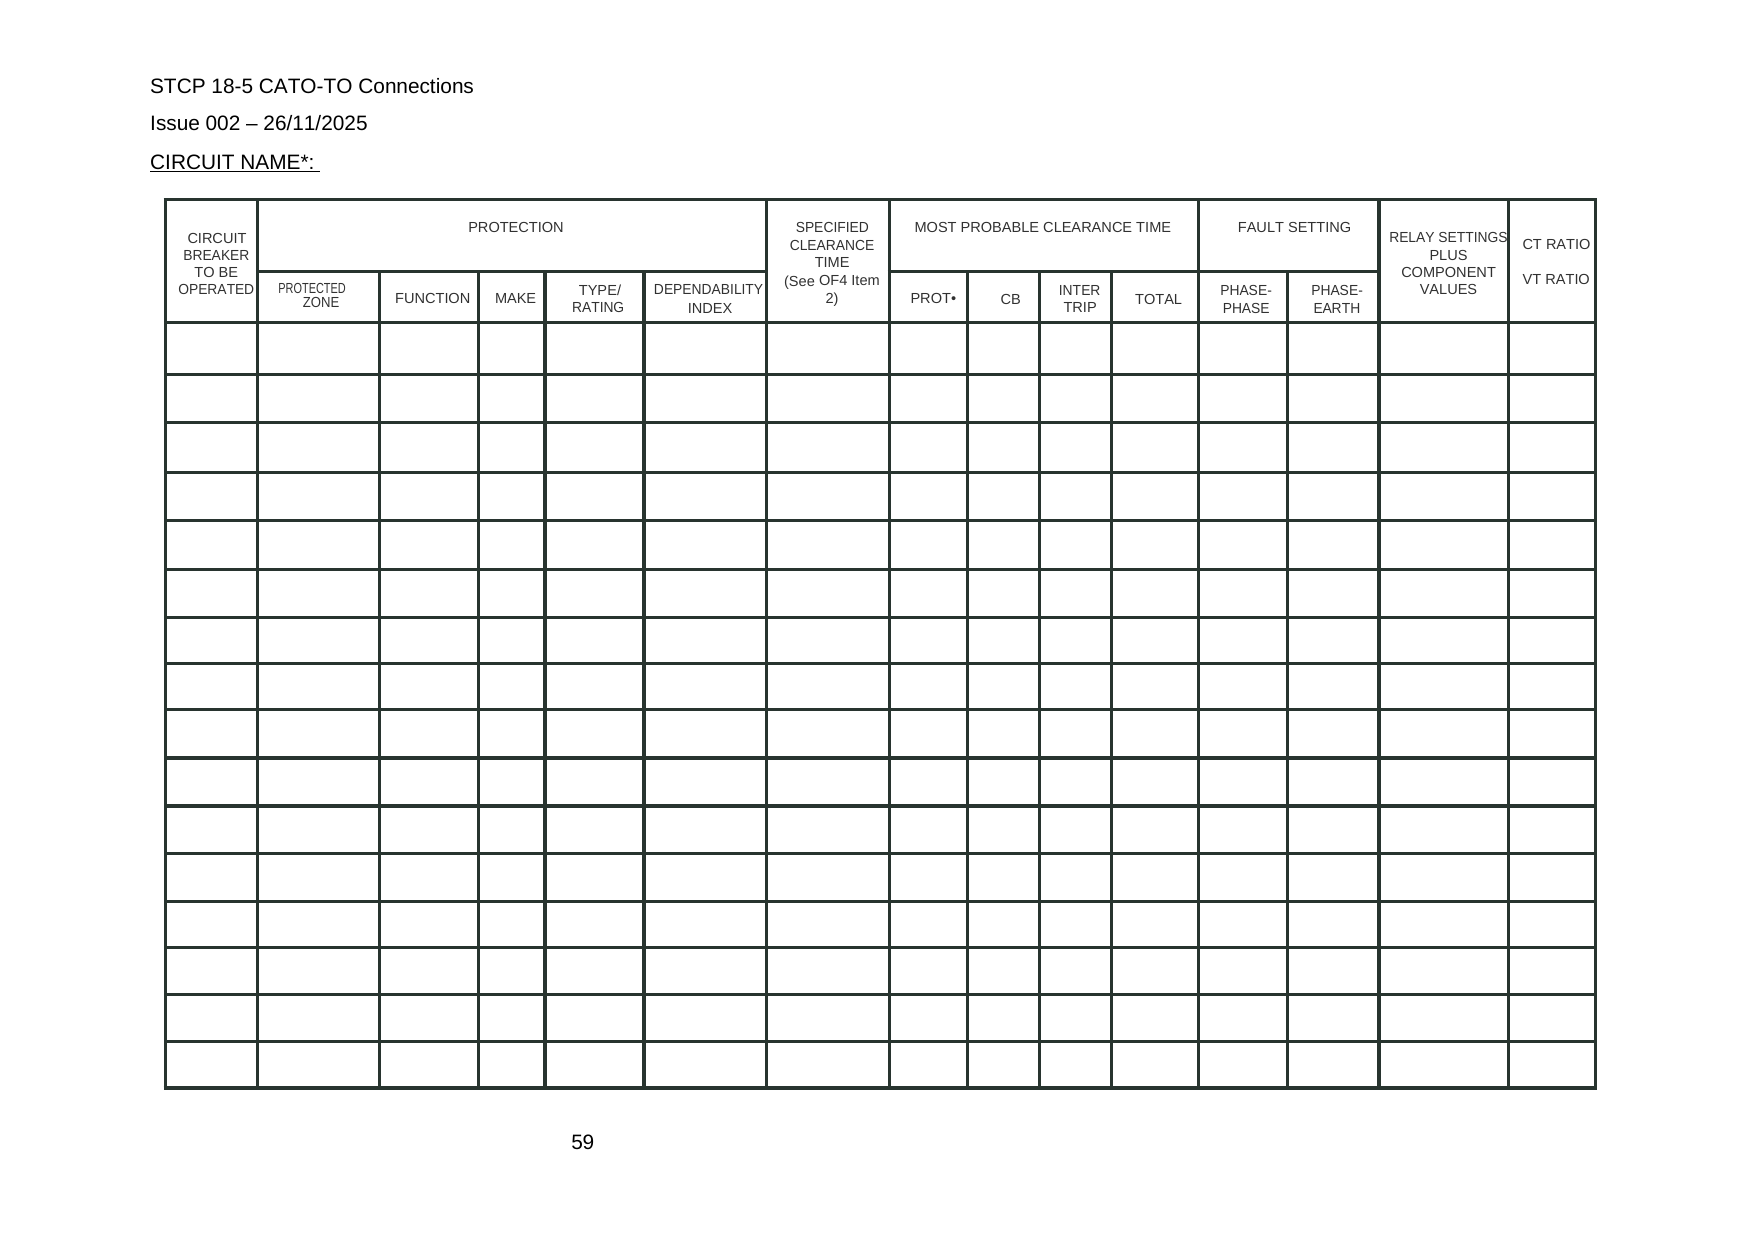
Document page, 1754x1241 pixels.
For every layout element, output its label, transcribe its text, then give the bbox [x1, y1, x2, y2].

table_cell [969, 619, 1038, 662]
table_cell [547, 760, 642, 804]
table_cell [381, 996, 477, 1040]
table_cell TOTAL [1113, 273, 1197, 321]
table_cell CB [969, 273, 1038, 321]
table_cell [259, 619, 378, 662]
table_cell [480, 711, 543, 756]
table_cell [646, 324, 765, 373]
table_cell [480, 665, 543, 708]
table_cell [1289, 855, 1377, 900]
table_cell [768, 619, 888, 662]
table_cell [969, 424, 1038, 471]
table_cell [547, 949, 642, 993]
table_cell [1200, 324, 1286, 373]
table_cell [547, 996, 642, 1040]
table_cell [480, 324, 543, 373]
table_cell [1381, 376, 1507, 421]
table_cell PROT• [891, 273, 966, 321]
table_cell [768, 665, 888, 708]
table_cell [969, 808, 1038, 852]
table_cell [381, 474, 477, 519]
table_cell [381, 711, 477, 756]
table_cell [259, 522, 378, 567]
table_cell [891, 996, 966, 1040]
table_cell [1200, 760, 1286, 804]
table_cell [1113, 665, 1197, 708]
table_cell [1113, 376, 1197, 421]
table_cell [969, 665, 1038, 708]
table_cell [646, 996, 765, 1040]
table_cell [259, 949, 378, 993]
table_header MOST PROBABLE CLEARANCE TIME [891, 201, 1197, 270]
table_cell [1381, 619, 1507, 662]
table_cell [646, 424, 765, 471]
table_cell [381, 424, 477, 471]
table_cell [1113, 949, 1197, 993]
table_cell [1113, 1043, 1197, 1086]
table_cell [259, 1043, 378, 1086]
table_cell [1041, 855, 1110, 900]
table_cell [259, 571, 378, 616]
table_cell [1289, 619, 1377, 662]
table_cell [1381, 711, 1507, 756]
table_cell [480, 903, 543, 946]
table_cell [1113, 760, 1197, 804]
table_cell [1510, 571, 1594, 616]
table_cell [969, 903, 1038, 946]
table_cell [646, 619, 765, 662]
table_cell [480, 1043, 543, 1086]
table_cell [646, 855, 765, 900]
table_cell [1113, 474, 1197, 519]
table_cell [381, 376, 477, 421]
table_cell [167, 1043, 256, 1086]
table_cell [1200, 474, 1286, 519]
table_cell [768, 376, 888, 421]
table_cell [1041, 522, 1110, 567]
table_cell [969, 996, 1038, 1040]
table_cell [1289, 711, 1377, 756]
table_cell [1381, 324, 1507, 373]
table_cell [1200, 996, 1286, 1040]
table_cell [768, 996, 888, 1040]
table_cell [167, 949, 256, 993]
table_cell [1113, 711, 1197, 756]
table_cell [480, 474, 543, 519]
table_cell [167, 808, 256, 852]
table_cell [1381, 855, 1507, 900]
table_cell [1510, 665, 1594, 708]
table_cell [259, 855, 378, 900]
table_cell [1113, 855, 1197, 900]
table_cell [547, 711, 642, 756]
table_cell [1200, 949, 1286, 993]
table_cell [480, 619, 543, 662]
table_cell [1510, 855, 1594, 900]
table_cell [1041, 903, 1110, 946]
table_cell [547, 522, 642, 567]
table_cell [1200, 711, 1286, 756]
table_header PROTECTION [259, 201, 765, 270]
table_cell [167, 522, 256, 567]
table_cell [1113, 996, 1197, 1040]
table_cell [1381, 1043, 1507, 1086]
table_cell [891, 324, 966, 373]
table_cell [1113, 619, 1197, 662]
table_cell [891, 808, 966, 852]
table_cell [1289, 903, 1377, 946]
table_cell [891, 855, 966, 900]
table_cell [1289, 949, 1377, 993]
table_cell [1289, 760, 1377, 804]
table_cell [1113, 571, 1197, 616]
table_cell [1289, 324, 1377, 373]
table_cell [1289, 424, 1377, 471]
table_cell [480, 424, 543, 471]
table_cell [1041, 949, 1110, 993]
table_cell [167, 711, 256, 756]
table_header SPECIFIED CLEARANCE TIME (See OF4 Item 2) [768, 201, 888, 321]
table_cell [969, 1043, 1038, 1086]
table_cell [1041, 571, 1110, 616]
table_cell [547, 424, 642, 471]
table_cell [891, 424, 966, 471]
table_cell [1200, 855, 1286, 900]
table_cell [167, 665, 256, 708]
table_cell MAKE [480, 273, 543, 321]
table_cell [381, 324, 477, 373]
table_cell [1200, 376, 1286, 421]
table_cell [1200, 665, 1286, 708]
table_cell [1510, 324, 1594, 373]
table_cell [1289, 376, 1377, 421]
table_cell [1113, 522, 1197, 567]
table_cell [768, 324, 888, 373]
table_cell [1041, 760, 1110, 804]
table_cell [1113, 903, 1197, 946]
table_cell [969, 855, 1038, 900]
table_cell [1289, 1043, 1377, 1086]
table_cell [768, 855, 888, 900]
table_cell [1200, 619, 1286, 662]
table_cell DEPENDABILITY INDEX [646, 273, 765, 321]
table_cell [1381, 474, 1507, 519]
table_cell [768, 1043, 888, 1086]
table_cell [1113, 808, 1197, 852]
table_cell [1510, 1043, 1594, 1086]
table_cell [381, 571, 477, 616]
table_cell [646, 665, 765, 708]
table_cell [259, 665, 378, 708]
table_cell [381, 760, 477, 804]
table_cell [768, 711, 888, 756]
table_cell [1381, 522, 1507, 567]
table_cell [969, 522, 1038, 567]
table_cell [1113, 424, 1197, 471]
table_cell [381, 855, 477, 900]
table_cell [1510, 424, 1594, 471]
table_cell [259, 808, 378, 852]
table_cell [1113, 324, 1197, 373]
table_cell [1510, 522, 1594, 567]
table_cell [1289, 808, 1377, 852]
table_cell [768, 474, 888, 519]
table_cell [381, 619, 477, 662]
table_cell [646, 760, 765, 804]
table_cell [1200, 808, 1286, 852]
table_cell [1200, 424, 1286, 471]
table_cell [891, 711, 966, 756]
table_cell [1200, 522, 1286, 567]
table_cell [646, 522, 765, 567]
table_cell [1381, 760, 1507, 804]
table_cell [768, 522, 888, 567]
table_cell [1289, 996, 1377, 1040]
table_cell [1041, 996, 1110, 1040]
table_cell [1041, 711, 1110, 756]
table_cell [1381, 996, 1507, 1040]
table_cell [547, 903, 642, 946]
table_cell [969, 376, 1038, 421]
table_cell TYPE/ RATING [547, 273, 642, 321]
table_cell [1289, 522, 1377, 567]
table_cell [1381, 665, 1507, 708]
table_cell [547, 808, 642, 852]
table_cell [1510, 619, 1594, 662]
table_cell [768, 949, 888, 993]
table_cell [891, 522, 966, 567]
text CIRCUIT NAME*: [150, 150, 1604, 174]
table_cell [646, 808, 765, 852]
table_cell [547, 571, 642, 616]
table_header CT RATIO VT RATIO [1510, 201, 1594, 321]
table_cell [1510, 808, 1594, 852]
table_cell [547, 474, 642, 519]
table_cell [167, 996, 256, 1040]
table_cell [1289, 571, 1377, 616]
table_cell [1510, 760, 1594, 804]
table_cell [259, 324, 378, 373]
table_cell [646, 711, 765, 756]
table_cell [891, 949, 966, 993]
table_cell PROTECTED ZONE [259, 273, 378, 321]
table_cell [969, 949, 1038, 993]
table_cell [381, 1043, 477, 1086]
table_cell [891, 376, 966, 421]
table_cell [547, 1043, 642, 1086]
table_cell [167, 903, 256, 946]
table_cell [547, 376, 642, 421]
table_cell [1041, 808, 1110, 852]
table_cell [480, 376, 543, 421]
table_cell [969, 760, 1038, 804]
table_cell [1381, 808, 1507, 852]
table_cell [480, 996, 543, 1040]
table_cell [167, 424, 256, 471]
table_cell [1510, 376, 1594, 421]
table_cell [547, 324, 642, 373]
table_cell [480, 760, 543, 804]
table_cell [891, 760, 966, 804]
table_cell [768, 808, 888, 852]
table_header CIRCUIT BREAKER TO BE OPERATED [167, 201, 256, 321]
table_cell [891, 903, 966, 946]
table_cell [1200, 1043, 1286, 1086]
table_cell [259, 996, 378, 1040]
table_cell [1510, 903, 1594, 946]
table_cell [1381, 571, 1507, 616]
table_cell [891, 474, 966, 519]
table_cell [1200, 903, 1286, 946]
table_cell [1510, 949, 1594, 993]
table_cell [768, 424, 888, 471]
table_cell [167, 619, 256, 662]
table_cell PHASE- PHASE [1200, 273, 1286, 321]
table_cell [381, 808, 477, 852]
table_cell [167, 376, 256, 421]
table_cell [167, 324, 256, 373]
table_header FAULT SETTING [1200, 201, 1377, 270]
table_cell [167, 571, 256, 616]
table_cell [646, 376, 765, 421]
table_cell [891, 571, 966, 616]
table_cell [646, 474, 765, 519]
table_cell [480, 949, 543, 993]
table_cell [969, 711, 1038, 756]
table_cell [1041, 376, 1110, 421]
table_cell [969, 324, 1038, 373]
table_cell [1510, 711, 1594, 756]
table_cell [969, 571, 1038, 616]
table_cell [167, 760, 256, 804]
table_cell [480, 522, 543, 567]
table_cell [167, 474, 256, 519]
table_cell PHASE- EARTH [1289, 273, 1377, 321]
table_cell [1041, 619, 1110, 662]
table_cell [259, 711, 378, 756]
table_cell [646, 949, 765, 993]
table_cell [480, 808, 543, 852]
table_cell [969, 474, 1038, 519]
table_cell [1289, 474, 1377, 519]
table_cell [259, 903, 378, 946]
table_cell [1289, 665, 1377, 708]
table_cell [891, 665, 966, 708]
table_cell [1041, 324, 1110, 373]
table_cell [1041, 474, 1110, 519]
table_cell [381, 949, 477, 993]
table_cell [1041, 1043, 1110, 1086]
table_cell [1381, 424, 1507, 471]
table_cell [259, 424, 378, 471]
table_cell [381, 665, 477, 708]
table_cell [768, 760, 888, 804]
table_cell FUNCTION [381, 273, 477, 321]
table_cell [646, 1043, 765, 1086]
table_cell [259, 376, 378, 421]
table_cell [547, 665, 642, 708]
table_cell [1041, 424, 1110, 471]
table_cell [646, 571, 765, 616]
table_cell [381, 522, 477, 567]
table_cell [1041, 665, 1110, 708]
table_cell [1381, 949, 1507, 993]
table_cell [1200, 571, 1286, 616]
table_cell [259, 760, 378, 804]
table_cell [167, 855, 256, 900]
table_cell [547, 619, 642, 662]
table_cell [547, 855, 642, 900]
table_cell [891, 1043, 966, 1086]
table_cell [768, 571, 888, 616]
table_header RELAY SETTINGS PLUS COMPONENT VALUES [1381, 201, 1507, 321]
table_cell [480, 855, 543, 900]
table_cell [891, 619, 966, 662]
table_cell [381, 903, 477, 946]
table_cell [768, 903, 888, 946]
table_cell [1510, 996, 1594, 1040]
table_cell [1510, 474, 1594, 519]
table_cell [480, 571, 543, 616]
table_cell [646, 903, 765, 946]
table_cell [259, 474, 378, 519]
table_cell [1381, 903, 1507, 946]
table_cell INTER TRIP [1041, 273, 1110, 321]
